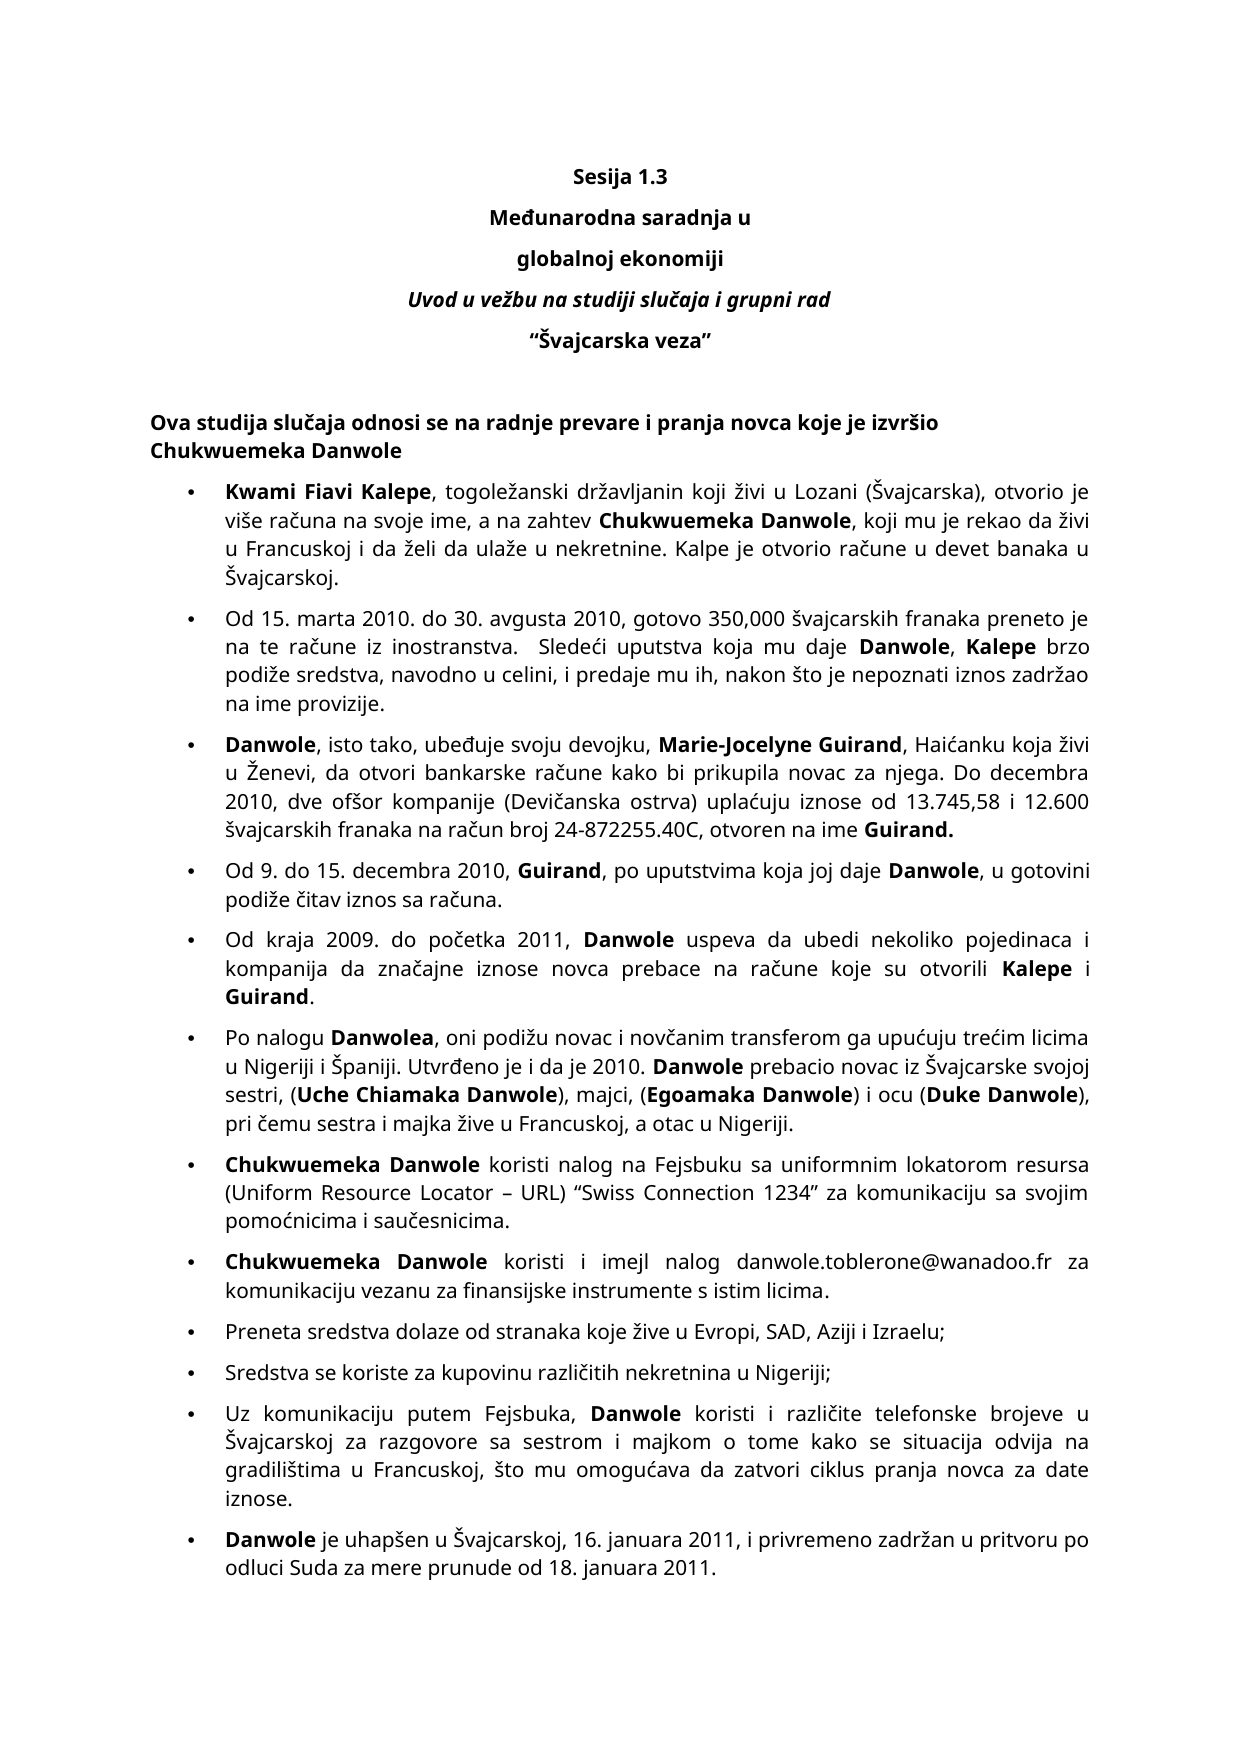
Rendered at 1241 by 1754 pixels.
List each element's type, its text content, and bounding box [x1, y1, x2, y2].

text Uvod u vežbu na studiji slučaja i grupni rad [150, 285, 1090, 314]
text Međunarodna saradnja u [150, 203, 1090, 232]
list Danwole je uhapšen u Švajcarskoj, 16. januara 2011, i privremeno zadržan u pritvoru po odluci Suda za mere prunude od 18. januara 2011. [187, 1525, 1090, 1582]
text Sesija 1.3 [150, 162, 1090, 191]
list Od 9. do 15. decembra 2010, Guirand, po uputstvima koja joj daje Danwole, u gotovini podiže čitav iznos sa računa. [187, 856, 1090, 913]
list Od kraja 2009. do početka 2011, Danwole uspeva da ubedi nekoliko pojedinaca i kompanija da značajne iznose novca prebace na račune koje su otvorili Kalepe i Guirand. [187, 926, 1090, 1011]
list Uz komunikaciju putem Fejsbuka, Danwole koristi i različite telefonske brojeve u Švajcarskoj za razgovore sa sestrom i majkom o tome kako se situacija odvija na gradilištima u Francuskoj, što mu omogućava da zatvori ciklus pranja novca za date iznose. [187, 1399, 1090, 1512]
text “Švajcarska veza” [150, 326, 1090, 355]
list Chukwuemeka Danwole koristi i imejl nalog danwole.toblerone@wanadoo.fr za komunikaciju vezanu za finansijske instrumente s istim licima. [187, 1247, 1090, 1304]
list Chukwuemeka Danwole koristi nalog na Fejsbuku sa uniformnim lokatorom resursa (Uniform Resource Locator – URL) “Swiss Connection 1234” za komunikaciju sa svojim pomoćnicima i saučesnicima. [187, 1150, 1090, 1235]
list Kwami Fiavi Kalepe, togoležanski državljanin koji živi u Lozani (Švajcarska), otvorio je više računa na svoje ime, a na zahtev Chukwuemeka Danwole, koji mu je rekao da živi u Francuskoj i da želi da ulaže u nekretnine. Kalpe je otvorio račune u devet banaka u Švajcarskoj. [187, 477, 1090, 591]
text globalnoj ekonomiji [150, 244, 1090, 273]
list Po nalogu Danwolea, oni podižu novac i novčanim transferom ga upućuju trećim licima u Nigeriji i Španiji. Utvrđeno je i da je 2010. Danwole prebacio novac iz Švajcarske svojoj sestri, (Uche Chiamaka Danwole), majci, (Egoamaka Danwole) i ocu (Duke Danwole), pri čemu sestra i majka žive u Francuskoj, a otac u Nigeriji. [187, 1023, 1090, 1137]
list Preneta sredstva dolaze od stranaka koje žive u Evropi, SAD, Aziji i Izraelu; [187, 1317, 1090, 1345]
list Danwole, isto tako, ubeđuje svoju devojku, Marie-Jocelyne Guirand, Haićanku koja živi u Ženevi, da otvori bankarske račune kako bi prikupila novac za njega. Do decembra 2010, dve ofšor kompanije (Devičanska ostrva) uplaćuju iznose od 13.745,58 i 12.600 švajcarskih franaka na račun broj 24-872255.40C, otvoren na ime Guirand. [187, 730, 1090, 844]
list Sredstva se koriste za kupovinu različitih nekretnina u Nigeriji; [187, 1358, 1090, 1386]
text Ova studija slučaja odnosi se na radnje prevare i pranja novca koje je izvršio Chukwuemeka Danwole [150, 408, 1090, 465]
list Od 15. marta 2010. do 30. avgusta 2010, gotovo 350,000 švajcarskih franaka preneto je na te račune iz inostranstva. Sledeći uputstva koja mu daje Danwole, Kalepe brzo podiže sredstva, navodno u celini, i predaje mu ih, nakon što je nepoznati iznos zadržao na ime provizije. [187, 604, 1090, 717]
